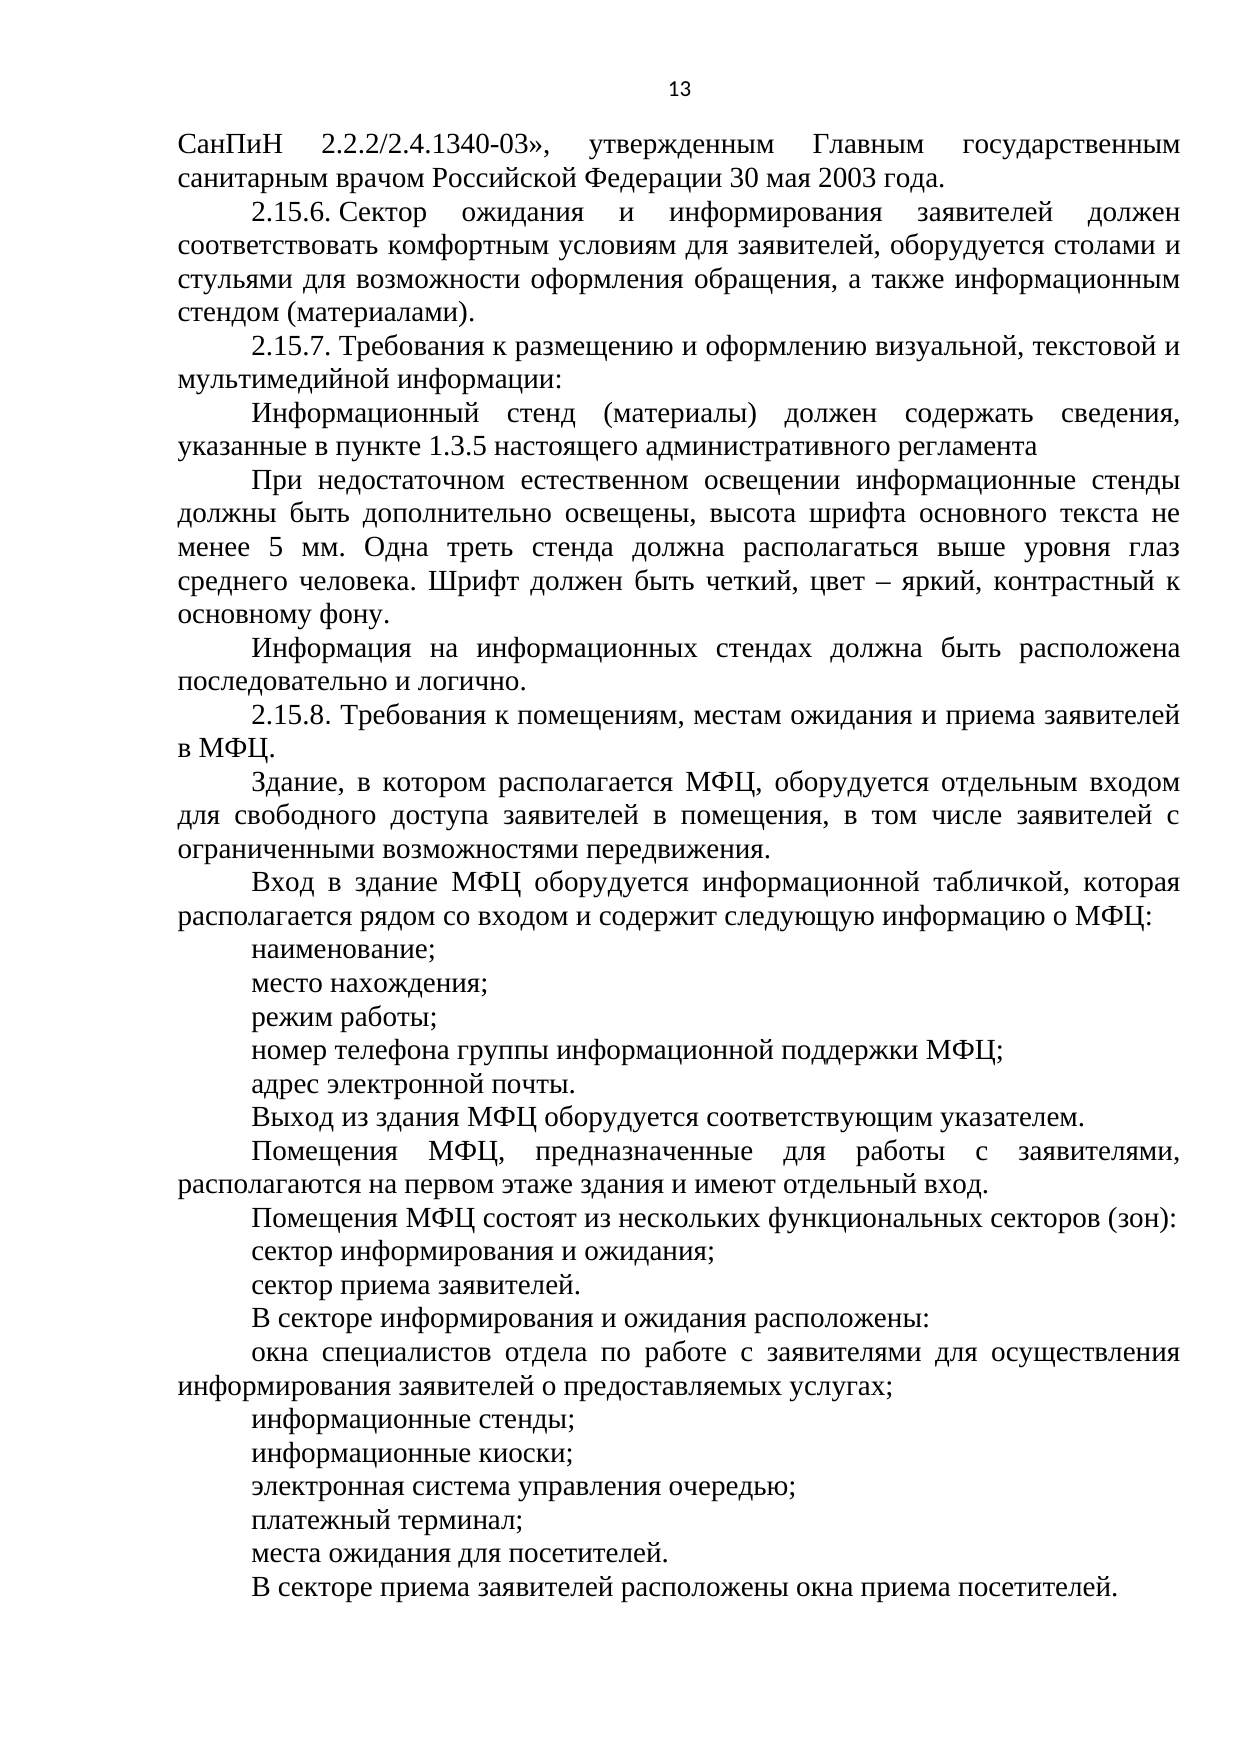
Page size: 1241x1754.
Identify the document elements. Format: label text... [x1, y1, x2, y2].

text Здание, в котором располагается МФЦ, оборудуется отдельным входом для свободного доступа заявителей в помещения, в том числе заявителей с ограниченными возможностями передвижения. [177, 764, 1181, 864]
text адрес электронной почты. [177, 1066, 1181, 1099]
text Помещения МФЦ, предназначенные для работы с заявителями, располагаются на первом этаже здания и имеют отдельный вход. [177, 1133, 1181, 1200]
text 2.15.6. Сектор ожидания и информирования заявителей должен соответствовать комфортным условиям для заявителей, оборудуется столами и стульями для возможности оформления обращения, а также информационным стендом (материалами). [177, 194, 1181, 328]
text электронная система управления очередью; [177, 1468, 1181, 1502]
text номер телефона группы информационной поддержки МФЦ; [177, 1032, 1181, 1066]
text При недостаточном естественном освещении информационные стенды должны быть дополнительно освещены, высота шрифта основного текста не менее . Одна треть стенда должна располагаться выше уровня глаз среднего человека. Шрифт должен быть четкий, цвет – яркий, контрастный к основному фону. [177, 462, 1181, 630]
text сектор информирования и ожидания; [177, 1233, 1181, 1267]
text В секторе информирования и ожидания расположены: [177, 1301, 1181, 1334]
text наименование; [177, 932, 1181, 965]
text В секторе приема заявителей расположены окна приема посетителей. [177, 1569, 1181, 1602]
text 2.15.7. Требования к размещению и оформлению визуальной, текстовой и мультимедийной информации: [177, 328, 1181, 395]
text 2.15.8. Требования к помещениям, местам ожидания и приема заявителей в МФЦ. [177, 697, 1181, 764]
text Информация на информационных стендах должна быть расположена последовательно и логично. [177, 630, 1181, 697]
text Информационный стенд (материалы) должен содержать сведения, указанные в пункте 1.3.5 настоящего административного регламента [177, 395, 1181, 462]
text платежный терминал; [177, 1502, 1181, 1535]
text информационные стенды; [177, 1401, 1181, 1435]
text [177, 127, 1181, 194]
text сектор приема заявителей. [177, 1267, 1181, 1301]
text место нахождения; [177, 965, 1181, 999]
text режим работы; [177, 999, 1181, 1032]
text Выход из здания МФЦ оборудуется соответствующим указателем. [177, 1099, 1181, 1133]
text информационные киоски; [177, 1435, 1181, 1468]
text Вход в здание МФЦ оборудуется информационной табличкой, которая располагается рядом со входом и содержит следующую информацию о МФЦ: [177, 864, 1181, 932]
text места ожидания для посетителей. [177, 1535, 1181, 1569]
text Помещения МФЦ состоят из нескольких функциональных секторов (зон): [177, 1200, 1181, 1233]
text окна специалистов отдела по работе с заявителями для осуществления информирования заявителей о предоставляемых услугах; [177, 1334, 1181, 1401]
